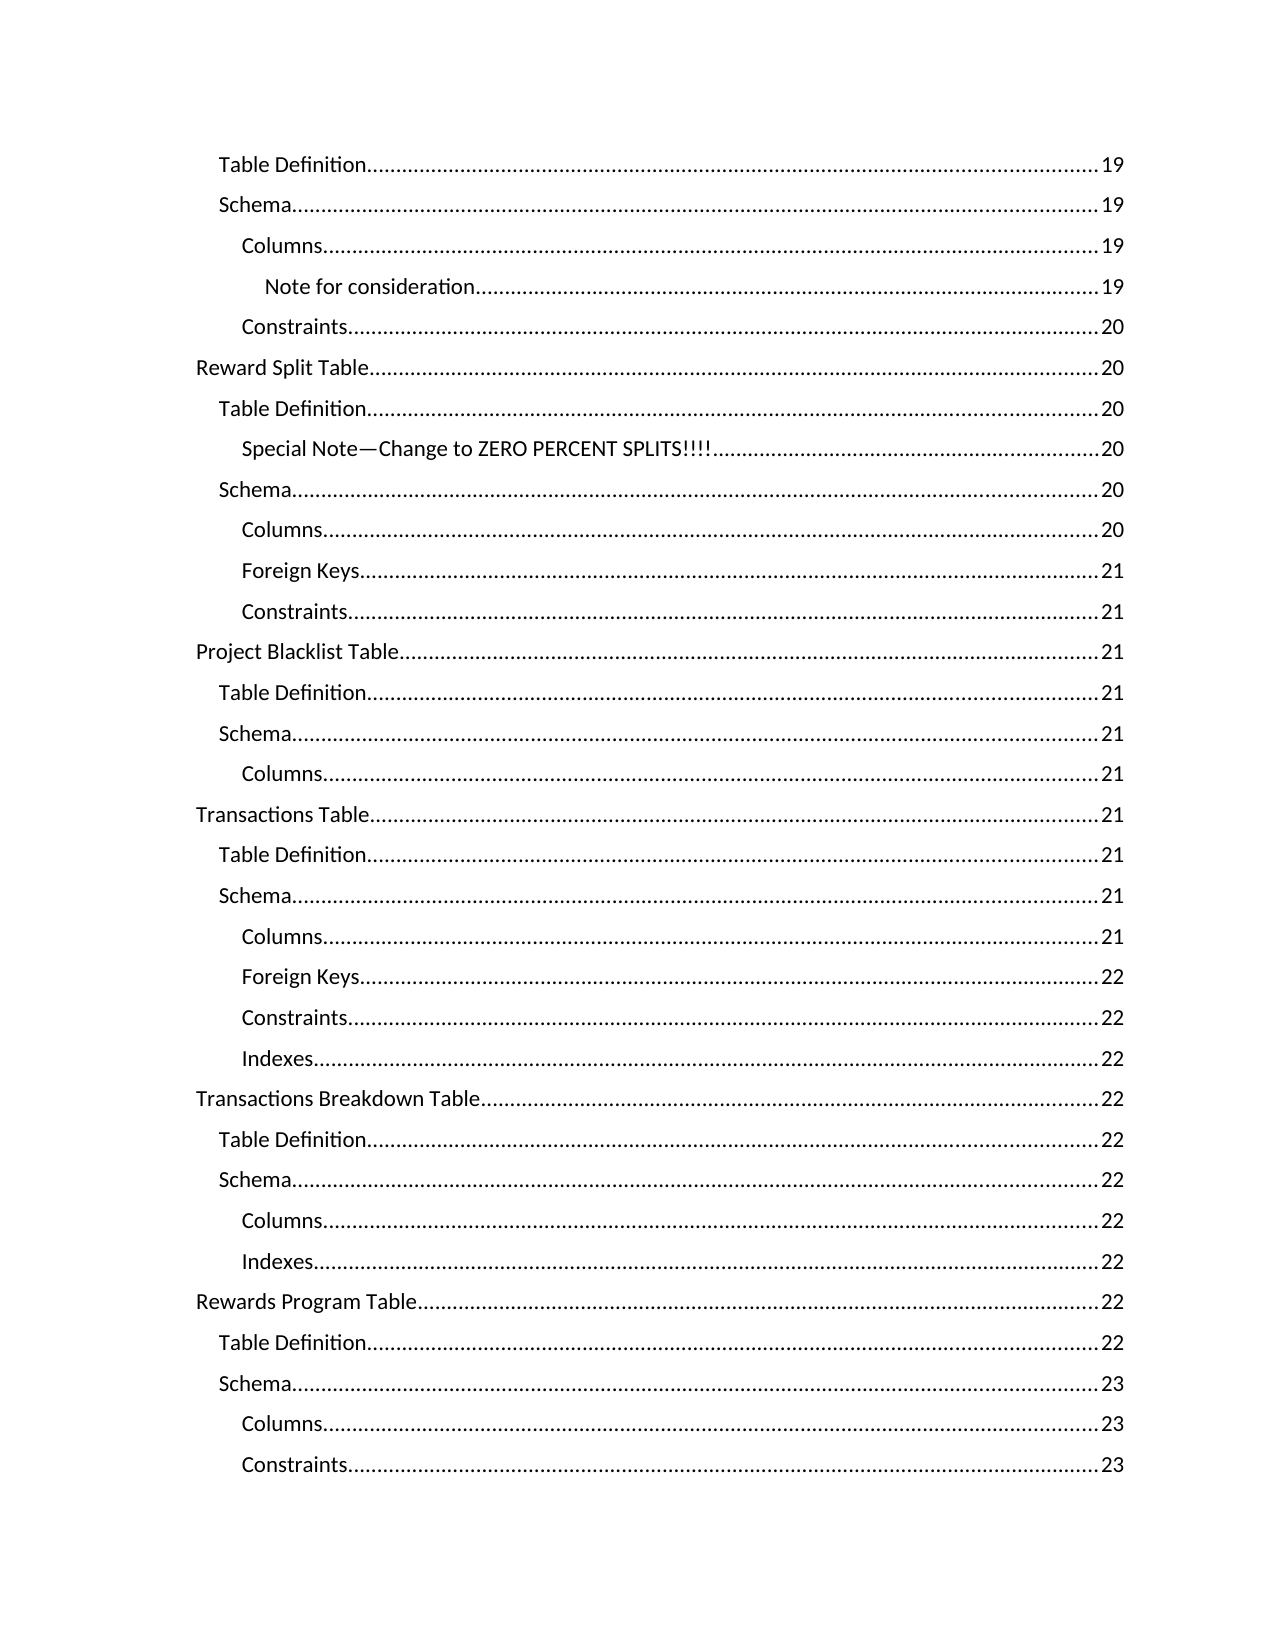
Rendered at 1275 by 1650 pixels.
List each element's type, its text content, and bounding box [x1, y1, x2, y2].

text Table Definition 22 [219, 1125, 1125, 1153]
text Special Note—Change to ZERO PERCENT SPLITS!!!! 20 [242, 434, 1125, 462]
text Table Definition 22 [219, 1328, 1125, 1356]
text Constraints 20 [242, 312, 1125, 341]
text Table Definition 21 [219, 678, 1125, 706]
text Columns 22 [242, 1206, 1125, 1234]
text Project Blacklist Table 21 [196, 637, 1125, 666]
text Columns 20 [242, 516, 1125, 544]
text Transactions Table 21 [196, 800, 1125, 828]
text Rewards Program Table 22 [196, 1287, 1125, 1316]
text Constraints 23 [242, 1450, 1125, 1478]
text Columns 23 [242, 1409, 1125, 1437]
text Columns 21 [242, 922, 1125, 950]
text Transactions Breakdown Table 22 [196, 1084, 1125, 1112]
text Table Definition 19 [219, 150, 1125, 178]
text Constraints 22 [242, 1003, 1125, 1031]
text Columns 21 [242, 759, 1125, 787]
text Reward Split Table 20 [196, 353, 1125, 381]
text Schema 21 [219, 881, 1125, 909]
text Constraints 21 [242, 597, 1125, 625]
text Indexes 22 [242, 1247, 1125, 1275]
text Schema 20 [219, 475, 1125, 503]
text Schema 21 [219, 719, 1125, 747]
text Table Definition 20 [219, 394, 1125, 422]
text Foreign Keys 21 [242, 556, 1125, 584]
text Indexes 22 [242, 1044, 1125, 1072]
text Schema 23 [219, 1369, 1125, 1397]
text Schema 19 [219, 191, 1125, 219]
text Columns 19 [242, 231, 1125, 259]
text Foreign Keys 22 [242, 962, 1125, 991]
text Note for consideration 19 [264, 272, 1125, 300]
text Schema 22 [219, 1166, 1125, 1194]
text Table Definition 21 [219, 841, 1125, 869]
